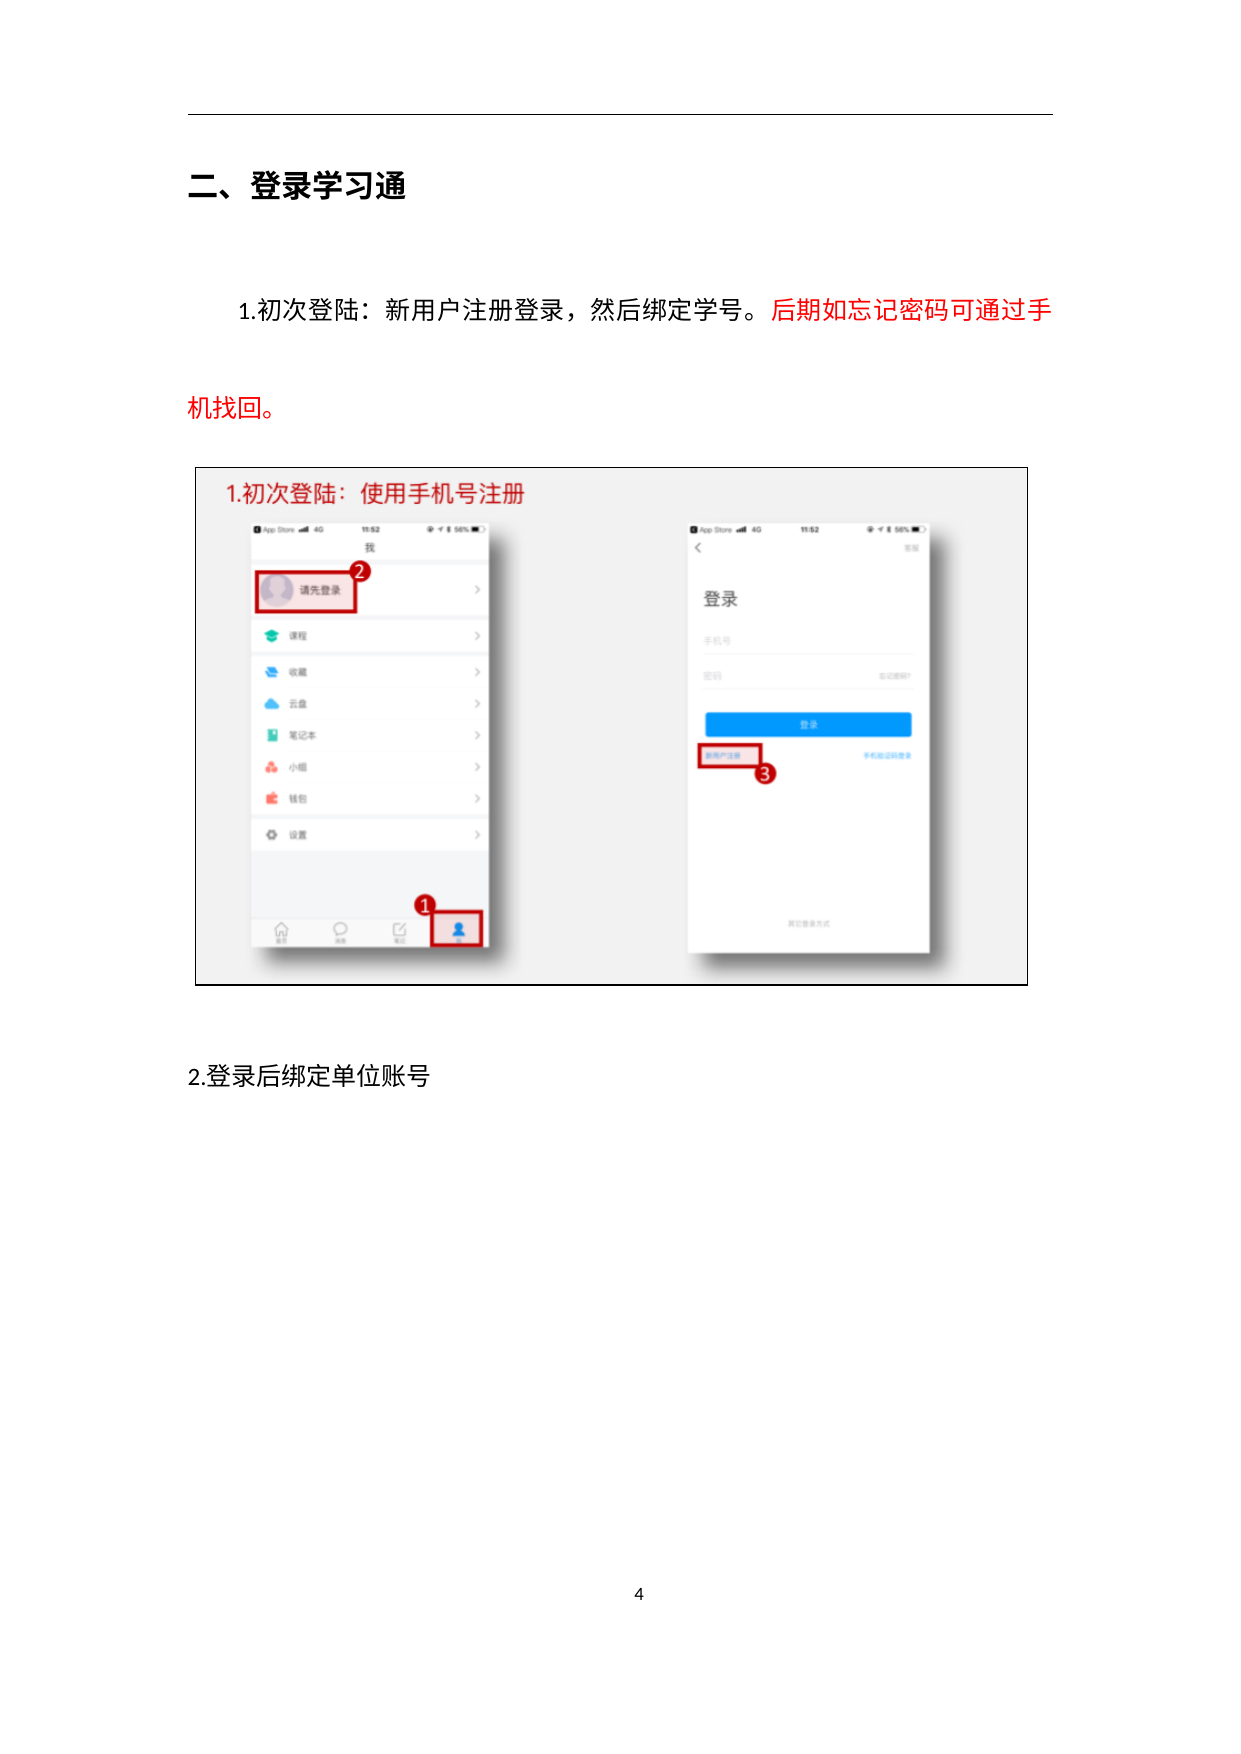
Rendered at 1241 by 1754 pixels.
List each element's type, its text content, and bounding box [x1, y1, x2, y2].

subtitle 二、登录学习通 [187, 151, 1053, 216]
text 1.初次登陆：新用户注册登录，然后绑定学号。后期如忘记密码可通过手机找回。 [187, 276, 1053, 439]
picture [196, 468, 1027, 984]
